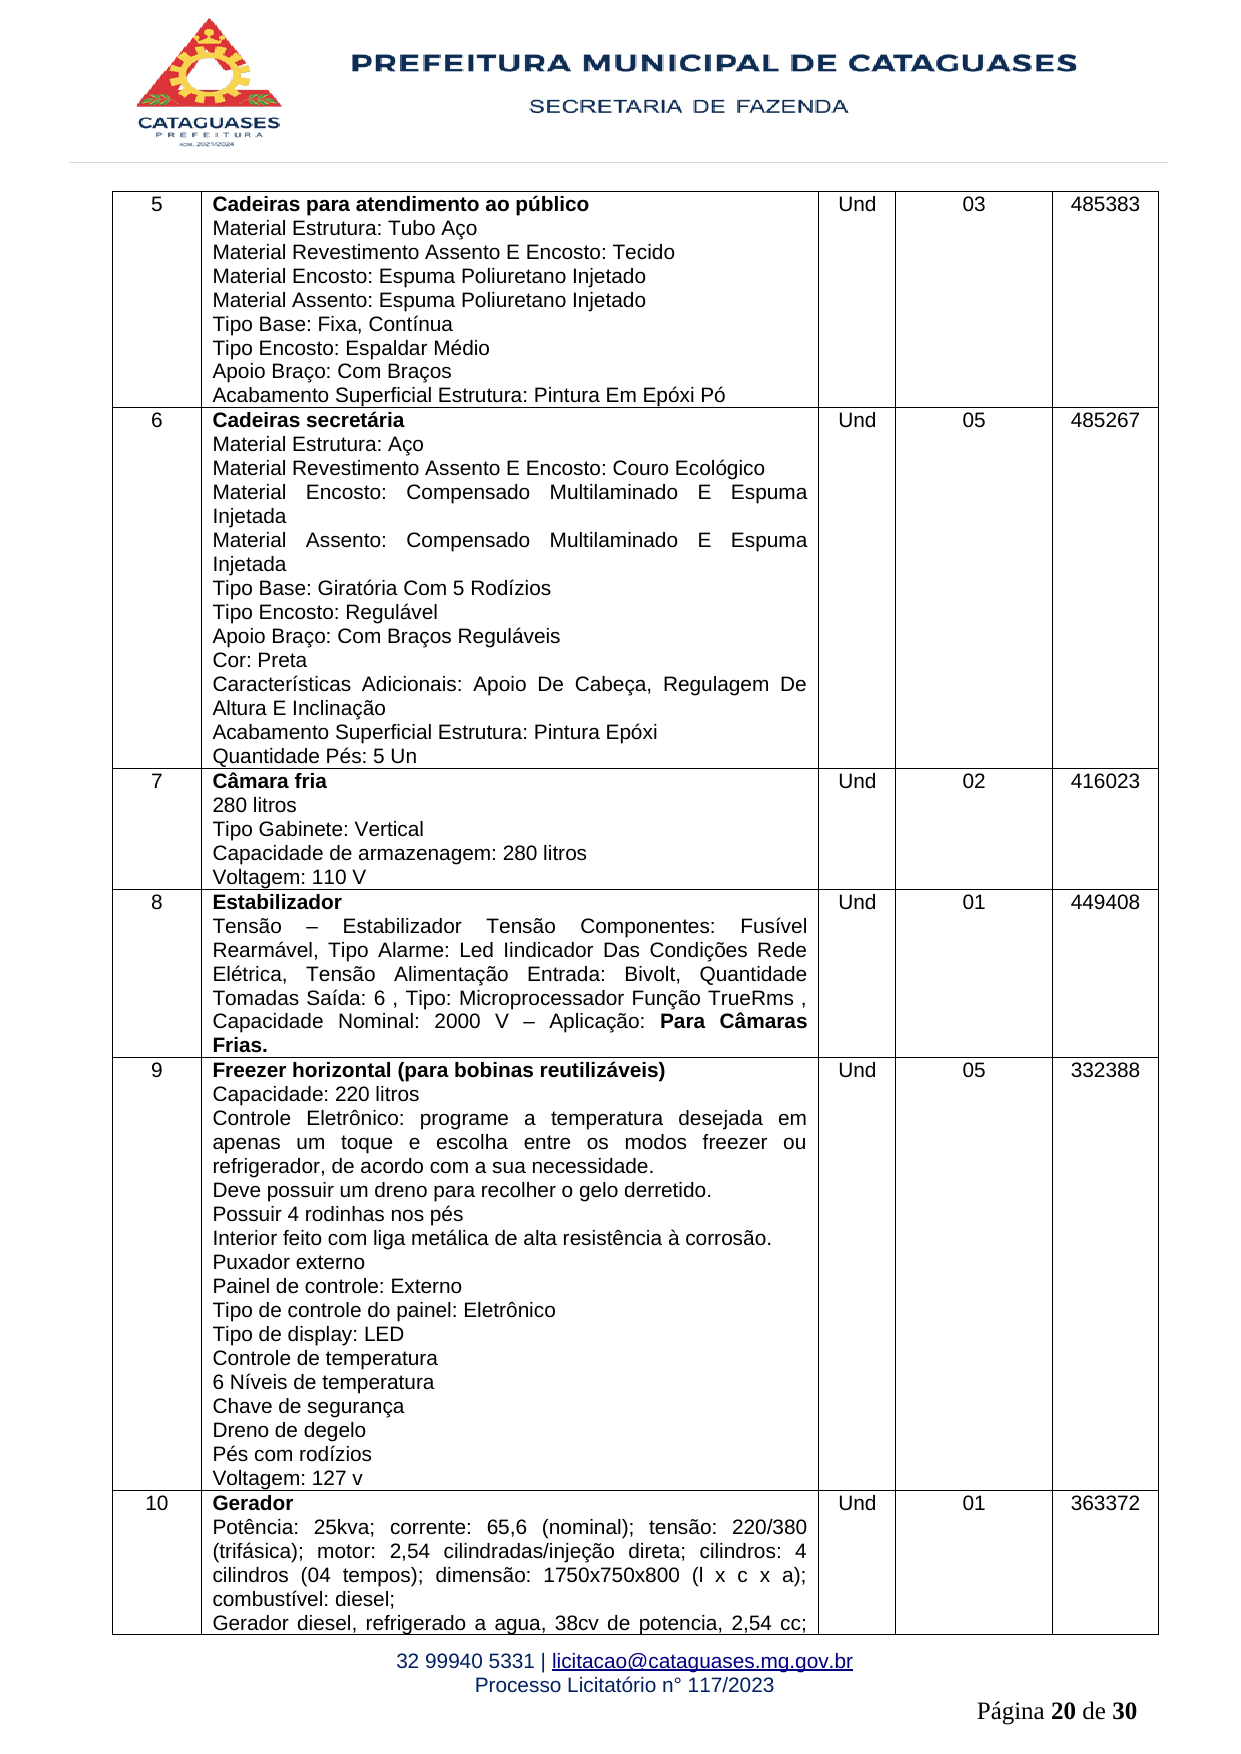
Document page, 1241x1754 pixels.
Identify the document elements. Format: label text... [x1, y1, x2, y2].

table_cell 9 [113, 1058, 201, 1489]
table_cell Cadeiras para atendimento ao público Material Estrutura: Tubo Aço Material Revestimento Assento E Encosto: Tecido Material Encosto: Espuma Poliuretano Injetado Material Assento: Espuma Poliuretano Injetado Tipo Base: Fixa, Contínua Tipo Encosto: Espaldar Médio Apoio Braço: Com Braços Acabamento Superficial Estrutura: Pintura Em Epóxi Pó [202, 192, 818, 407]
table_cell 449408 [1053, 890, 1158, 1057]
table_cell Und [819, 769, 895, 888]
table_cell 03 [896, 192, 1052, 407]
table_cell 01 [896, 890, 1052, 1057]
table_cell 10 [113, 1491, 201, 1634]
table_cell Câmara fria 280 litros Tipo Gabinete: Vertical Capacidade de armazenagem: 280 litros Voltagem: 110 V [202, 769, 818, 888]
table_cell 01 [896, 1491, 1052, 1634]
table_cell Und [819, 192, 895, 407]
table_cell 363372 [1053, 1491, 1158, 1634]
table_cell 7 [113, 769, 201, 888]
table_cell 485267 [1053, 408, 1158, 768]
table_cell 332388 [1053, 1058, 1158, 1489]
table_cell Und [819, 890, 895, 1057]
table_cell 8 [113, 890, 201, 1057]
table_cell Cadeiras secretária Material Estrutura: Aço Material Revestimento Assento E Encosto: Couro Ecológico Material Encosto: Compensado Multilaminado E Espuma Injetada Material Assento: Compensado Multilaminado E Espuma Injetada Tipo Base: Giratória Com 5 Rodízios Tipo Encosto: Regulável Apoio Braço: Com Braços Reguláveis Cor: Preta Características Adicionais: Apoio De Cabeça, Regulagem De Altura E Inclinação Acabamento Superficial Estrutura: Pintura Epóxi Quantidade Pés: 5 Un [202, 408, 818, 768]
picture [68, 15, 1169, 163]
table_cell 416023 [1053, 769, 1158, 888]
table_cell 05 [896, 408, 1052, 768]
table_cell 5 [113, 192, 201, 407]
table_cell 485383 [1053, 192, 1158, 407]
table_cell 6 [113, 408, 201, 768]
table_cell Und [819, 1491, 895, 1634]
table_cell 02 [896, 769, 1052, 888]
table_cell Freezer horizontal (para bobinas reutilizáveis) Capacidade: 220 litros Controle Eletrônico: programe a temperatura desejada em apenas um toque e escolha entre os modos freezer ou refrigerador, de acordo com a sua necessidade. Deve possuir um dreno para recolher o gelo derretido. Possuir 4 rodinhas nos pés Interior feito com liga metálica de alta resistência à corrosão. Puxador externo Painel de controle: Externo Tipo de controle do painel: Eletrônico Tipo de display: LED Controle de temperatura 6 Níveis de temperatura Chave de segurança Dreno de degelo Pés com rodízios Voltagem: 127 v [202, 1058, 818, 1489]
table_cell Und [819, 1058, 895, 1489]
table_cell Estabilizador Tensão – Estabilizador Tensão Componentes: Fusível Rearmável, Tipo Alarme: Led Iindicador Das Condições Rede Elétrica, Tensão Alimentação Entrada: Bivolt, Quantidade Tomadas Saída: 6 , Tipo: Microprocessador Função TrueRms , Capacidade Nominal: 2000 V – Aplicação: Para Câmaras Frias. [202, 890, 818, 1057]
table_cell 05 [896, 1058, 1052, 1489]
table_cell Und [819, 408, 895, 768]
